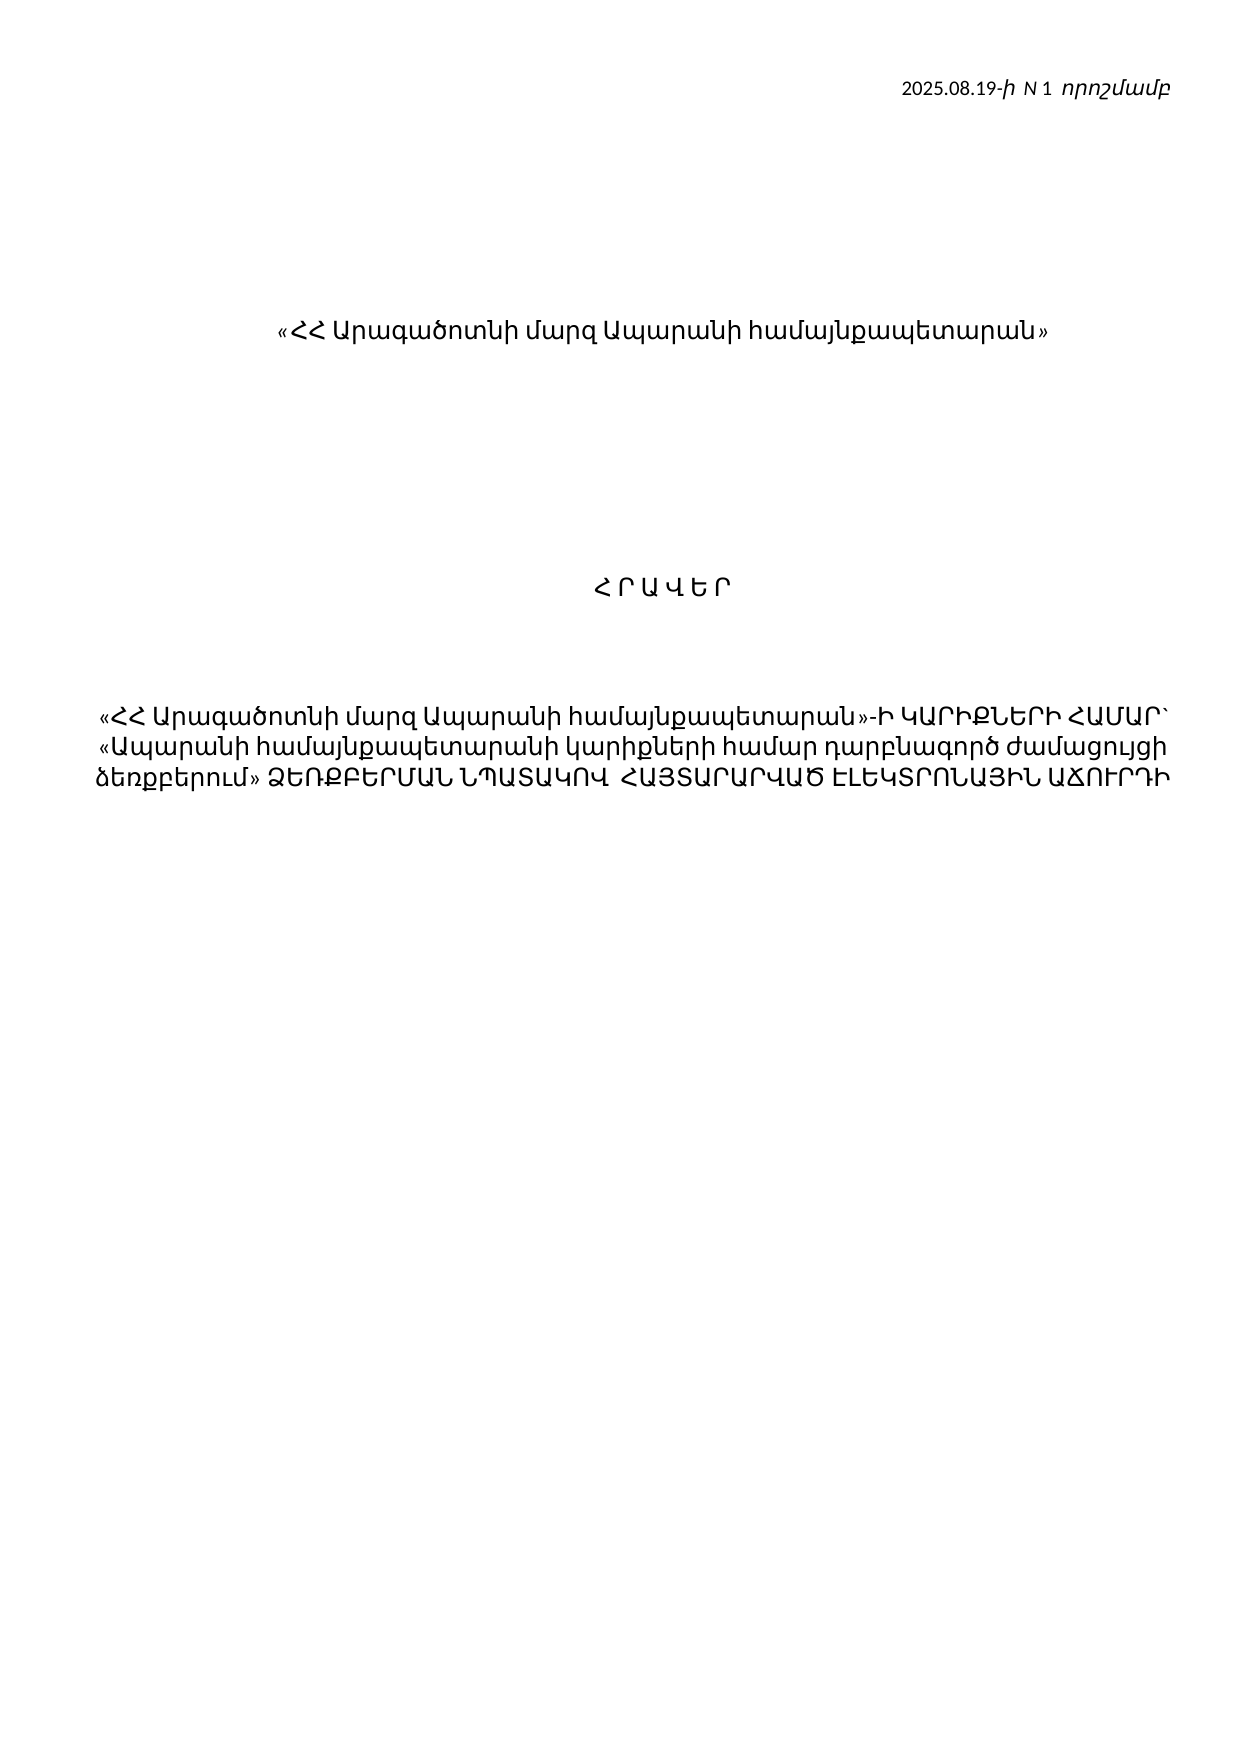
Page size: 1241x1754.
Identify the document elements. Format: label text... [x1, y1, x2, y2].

text Հ Ր Ա Վ Ե Ր [94, 572, 1172, 602]
text 2025.08.19 -ի N 1 որոշմամբ [94, 75, 1171, 100]
text «ՀՀ Արագածոտնի մարզ Ապարանի համայնքապետարան»-Ի ԿԱՐԻՔՆԵՐԻ ՀԱՄԱՐ` «Ապարանի համայնքապետարանի կարիքների համար դարբնագործ ժամացույցի ձեռքբերում» ՁԵՌՔԲԵՐՄԱՆ ՆՊԱՏԱԿՈՎ ՀԱՅՏԱՐԱՐՎԱԾ ԷԼԵԿՏՐՈՆԱՅԻՆ ԱՃՈՒՐԴԻ [94, 701, 1172, 792]
text « ՀՀ Արագածոտնի մարզ Ապարանի համայնքապետարան» [94, 316, 1172, 346]
